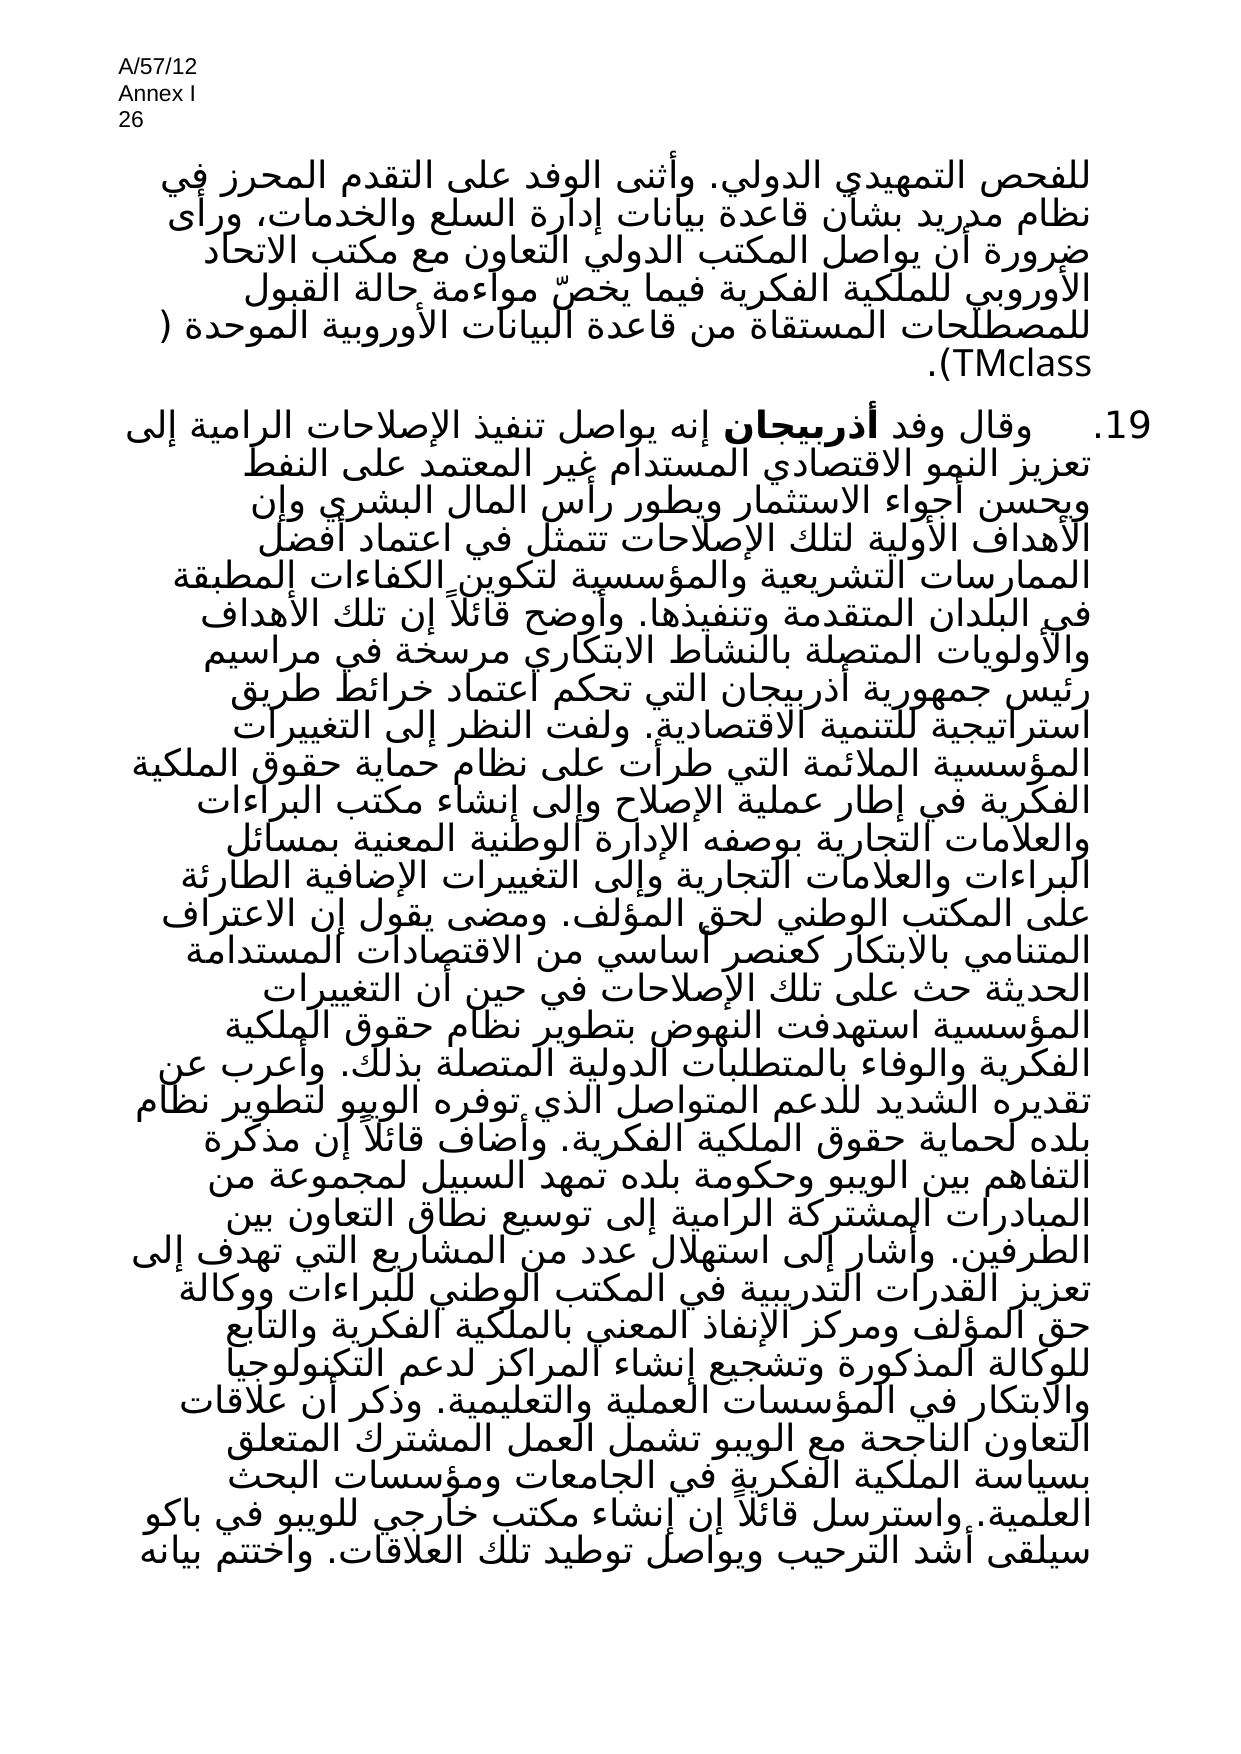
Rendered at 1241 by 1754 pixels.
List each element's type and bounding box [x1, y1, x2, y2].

text [118, 158, 1092, 383]
text [118, 408, 1092, 1571]
